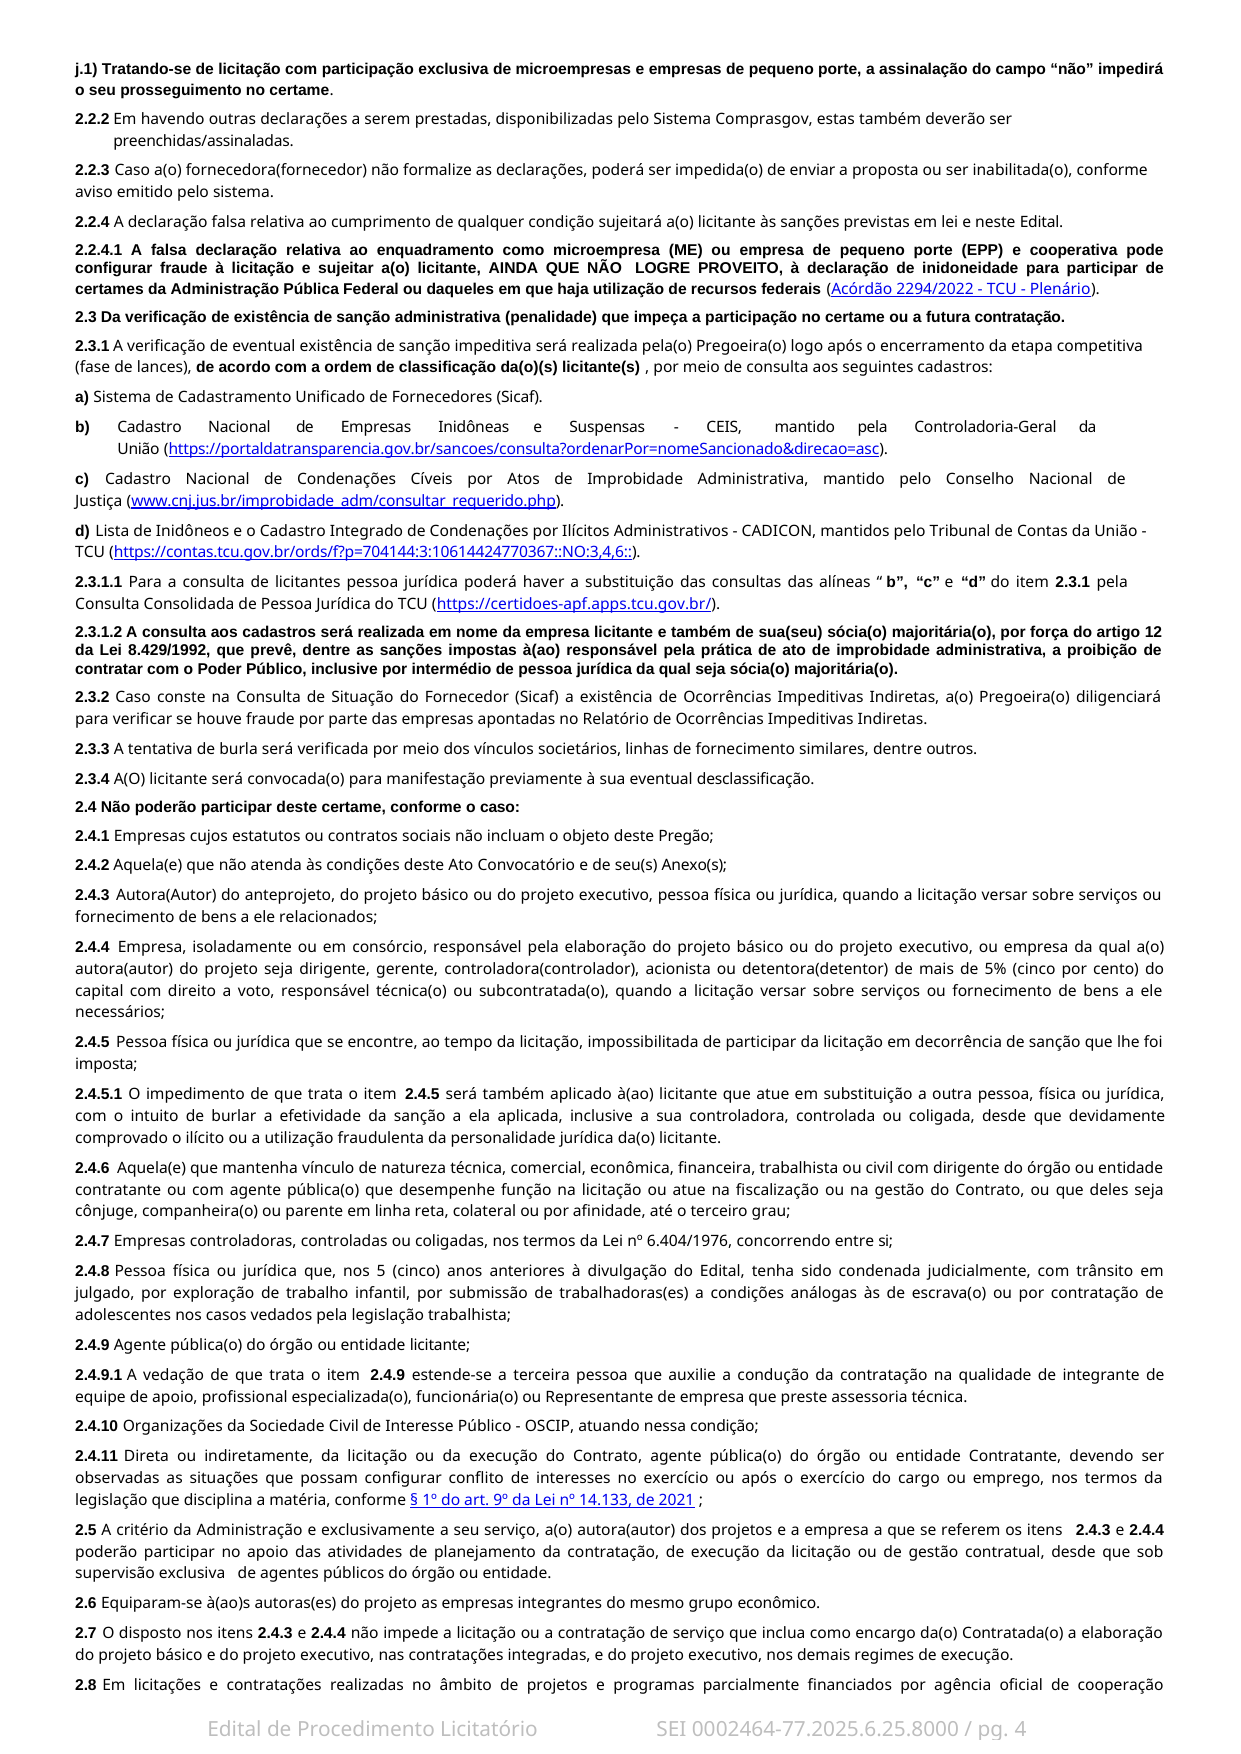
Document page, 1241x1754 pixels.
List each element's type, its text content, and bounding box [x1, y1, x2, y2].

list Equiparam-se à(ao)s autoras(es) do projeto as empresas integrantes do mesmo grupo econômico. [75, 1592, 1181, 1613]
list Pessoa física ou jurídica que, nos 5 (cinco) anos anteriores à divulgação do Edital, tenha sido condenada judicialmente, com trânsito em julgado, por exploração de trabalho infantil, por submissão de trabalhadoras(es) a condições análogas às de escrava(o) ou por contratação de adolescentes nos casos vedados pela legislação trabalhista; [75, 1260, 1165, 1325]
subtitle Não poderão participar deste certame, conforme o caso: [75, 798, 1181, 816]
list A vedação de que trata o item 2.4.9 estende-se a terceira pessoa que auxilie a condução da contratação na qualidade de integrante de equipe de apoio, profissional especializada(o), funcionária(o) ou Representante de empresa que preste assessoria técnica. [75, 1363, 1165, 1407]
list Para a consulta de licitantes pessoa jurídica poderá haver a substituição das consultas das alíneas “ b”, “c” e “d” do item 2.3.1 pela Consulta Consolidada de Pessoa Jurídica do TCU (https://certidoes-apf.apps.tcu.gov.br/). [75, 571, 1165, 614]
list A tentativa de burla será verificada por meio dos vínculos societários, linhas de fornecimento similares, dentre outros. [75, 738, 1181, 759]
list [75, 1674, 1165, 1695]
list Lista de Inidôneos e o Cadastro Integrado de Condenações por Ilícitos Administrativos - CADICON, mantidos pelo Tribunal de Contas da União - TCU (https://contas.tcu.gov.br/ords/f?p=704144:3:10614424770367::NO:3,4,6::). [75, 519, 1163, 562]
subtitle Tratando-se de licitação com participação exclusiva de microempresas e empresas de pequeno porte, a assinalação do campo “não” impedirá o seu prosseguimento no certame. [75, 59, 1164, 99]
list Empresa, isoladamente ou em consórcio, responsável pela elaboração do projeto básico ou do projeto executivo, ou empresa da qual a(o) autora(autor) do projeto seja dirigente, gerente, controladora(controlador), acionista ou detentora(detentor) de mais de 5% (cinco por cento) do capital com direito a voto, responsável técnica(o) ou subcontratada(o), quando a licitação versar sobre serviços ou fornecimento de bens a ele necessários; [75, 936, 1165, 1022]
list O disposto nos itens 2.4.3 e 2.4.4 não impede a licitação ou a contratação de serviço que inclua como encargo da(o) Contratada(o) a elaboração do projeto básico e do projeto executivo, nas contratações integradas, e do projeto executivo, nos demais regimes de execução. [75, 1622, 1165, 1665]
list Empresas controladoras, controladas ou coligadas, nos termos da Lei nº 6.404/1976, concorrendo entre si; [75, 1230, 1181, 1251]
list Pessoa física ou jurídica que se encontre, ao tempo da licitação, impossibilitada de participar da licitação em decorrência de sanção que lhe foi imposta; [75, 1031, 1165, 1074]
list Aquela(e) que não atenda às condições deste Ato Convocatório e de seu(s) Anexo(s); [75, 854, 1181, 875]
list O impedimento de que trata o item 2.4.5 será também aplicado à(ao) licitante que atue em substituição a outra pessoa, física ou jurídica, com o intuito de burlar a efetividade da sanção a ela aplicada, inclusive a sua controladora, controlada ou coligada, desde que devidamente comprovado o ilícito ou a utilização fraudulenta da personalidade jurídica da(o) licitante. [75, 1083, 1165, 1148]
list Empresas cujos estatutos ou contratos sociais não incluam o objeto deste Pregão; [75, 824, 1181, 846]
list A verificação de eventual existência de sanção impeditiva será realizada pela(o) Pregoeira(o) logo após o encerramento da etapa competitiva (fase de lances), de acordo com a ordem de classificação da(o)(s) licitante(s) , por meio de consulta aos seguintes cadastros: [75, 334, 1163, 377]
list Aquela(e) que mantenha vínculo de natureza técnica, comercial, econômica, financeira, trabalhista ou civil com dirigente do órgão ou entidade contratante ou com agente pública(o) que desempenhe função na licitação ou atue na fiscalização ou na gestão do Contrato, ou que deles seja cônjuge, companheira(o) ou parente em linha reta, colateral ou por afinidade, até o terceiro grau; [75, 1156, 1165, 1221]
list A declaração falsa relativa ao cumprimento de qualquer condição sujeitará a(o) licitante às sanções previstas em lei e neste Edital. [75, 211, 1181, 232]
list Caso a(o) fornecedora(fornecedor) não formalize as declarações, poderá ser impedida(o) de enviar a proposta ou ser inabilitada(o), conforme aviso emitido pelo sistema. [75, 159, 1165, 202]
subtitle A consulta aos cadastros será realizada em nome da empresa licitante e também de sua(seu) sócia(o) majoritária(o), por força do artigo 12 da Lei 8.429/1992, que prevê, dentre as sanções impostas à(ao) responsável pela prática de ato de improbidade administrativa, a proibição de contratar com o Poder Público, inclusive por intermédio de pessoa jurídica da qual seja sócia(o) majoritária(o). [75, 623, 1165, 678]
list Em havendo outras declarações a serem prestadas, disponibilizadas pelo Sistema Comprasgov, estas também deverão ser preenchidas/assinaladas. [75, 108, 1181, 151]
list Sistema de Cadastramento Unificado de Fornecedores (Sicaf). [75, 386, 1181, 407]
subtitle A falsa declaração relativa ao enquadramento como microempresa (ME) ou empresa de pequeno porte (EPP) e cooperativa pode configurar fraude à licitação e sujeitar a(o) licitante, AINDA QUE NÃO LOGRE PROVEITO, à declaração de inidoneidade para participar de certames da Administração Pública Federal ou daqueles em que haja utilização de recursos federais (Acórdão 2294/2022 - TCU - Plenário). [75, 241, 1165, 299]
list A critério da Administração e exclusivamente a seu serviço, a(o) autora(autor) dos projetos e a empresa a que se referem os itens 2.4.3 e 2.4.4 poderão participar no apoio das atividades de planejamento da contratação, de execução da licitação ou de gestão contratual, desde que sob supervisão exclusiva de agentes públicos do órgão ou entidade. [75, 1518, 1165, 1583]
list Cadastro Nacional de Condenações Cíveis por Atos de Improbidade Administrativa, mantido pelo Conselho Nacional de Justiça (www.cnj.jus.br/improbidade_adm/consultar_requerido.php). [75, 467, 1163, 511]
list Caso conste na Consulta de Situação do Fornecedor (Sicaf) a existência de Ocorrências Impeditivas Indiretas, a(o) Pregoeira(o) diligenciará para verificar se houve fraude por parte das empresas apontadas no Relatório de Ocorrências Impeditivas Indiretas. [75, 686, 1165, 729]
list Agente pública(o) do órgão ou entidade licitante; [75, 1333, 1181, 1355]
list Organizações da Sociedade Civil de Interesse Público - OSCIP, atuando nessa condição; [75, 1415, 1181, 1436]
list Cadastro Nacional de Empresas Inidôneas e Suspensas - CEIS, mantido pela Controladoria-Geral da União (https://portaldatransparencia.gov.br/sancoes/consulta?ordenarPor=nomeSancionado&direcao=asc). [75, 416, 1165, 459]
list A(O) licitante será convocada(o) para manifestação previamente à sua eventual desclassificação. [75, 768, 1181, 789]
list Autora(Autor) do anteprojeto, do projeto básico ou do projeto executivo, pessoa física ou jurídica, quando a licitação versar sobre serviços ou fornecimento de bens a ele relacionados; [75, 884, 1164, 927]
list Direta ou indiretamente, da licitação ou da execução do Contrato, agente pública(o) do órgão ou entidade Contratante, devendo ser observadas as situações que possam configurar conflito de interesses no exercício ou após o exercício do cargo ou emprego, nos termos da legislação que disciplina a matéria, conforme § 1º do art. 9º da Lei nº 14.133, de 2021 ; [75, 1445, 1165, 1510]
list Da verificação de existência de sanção administrativa (penalidade) que impeça a participação no certame ou a futura contratação. [75, 308, 1181, 326]
